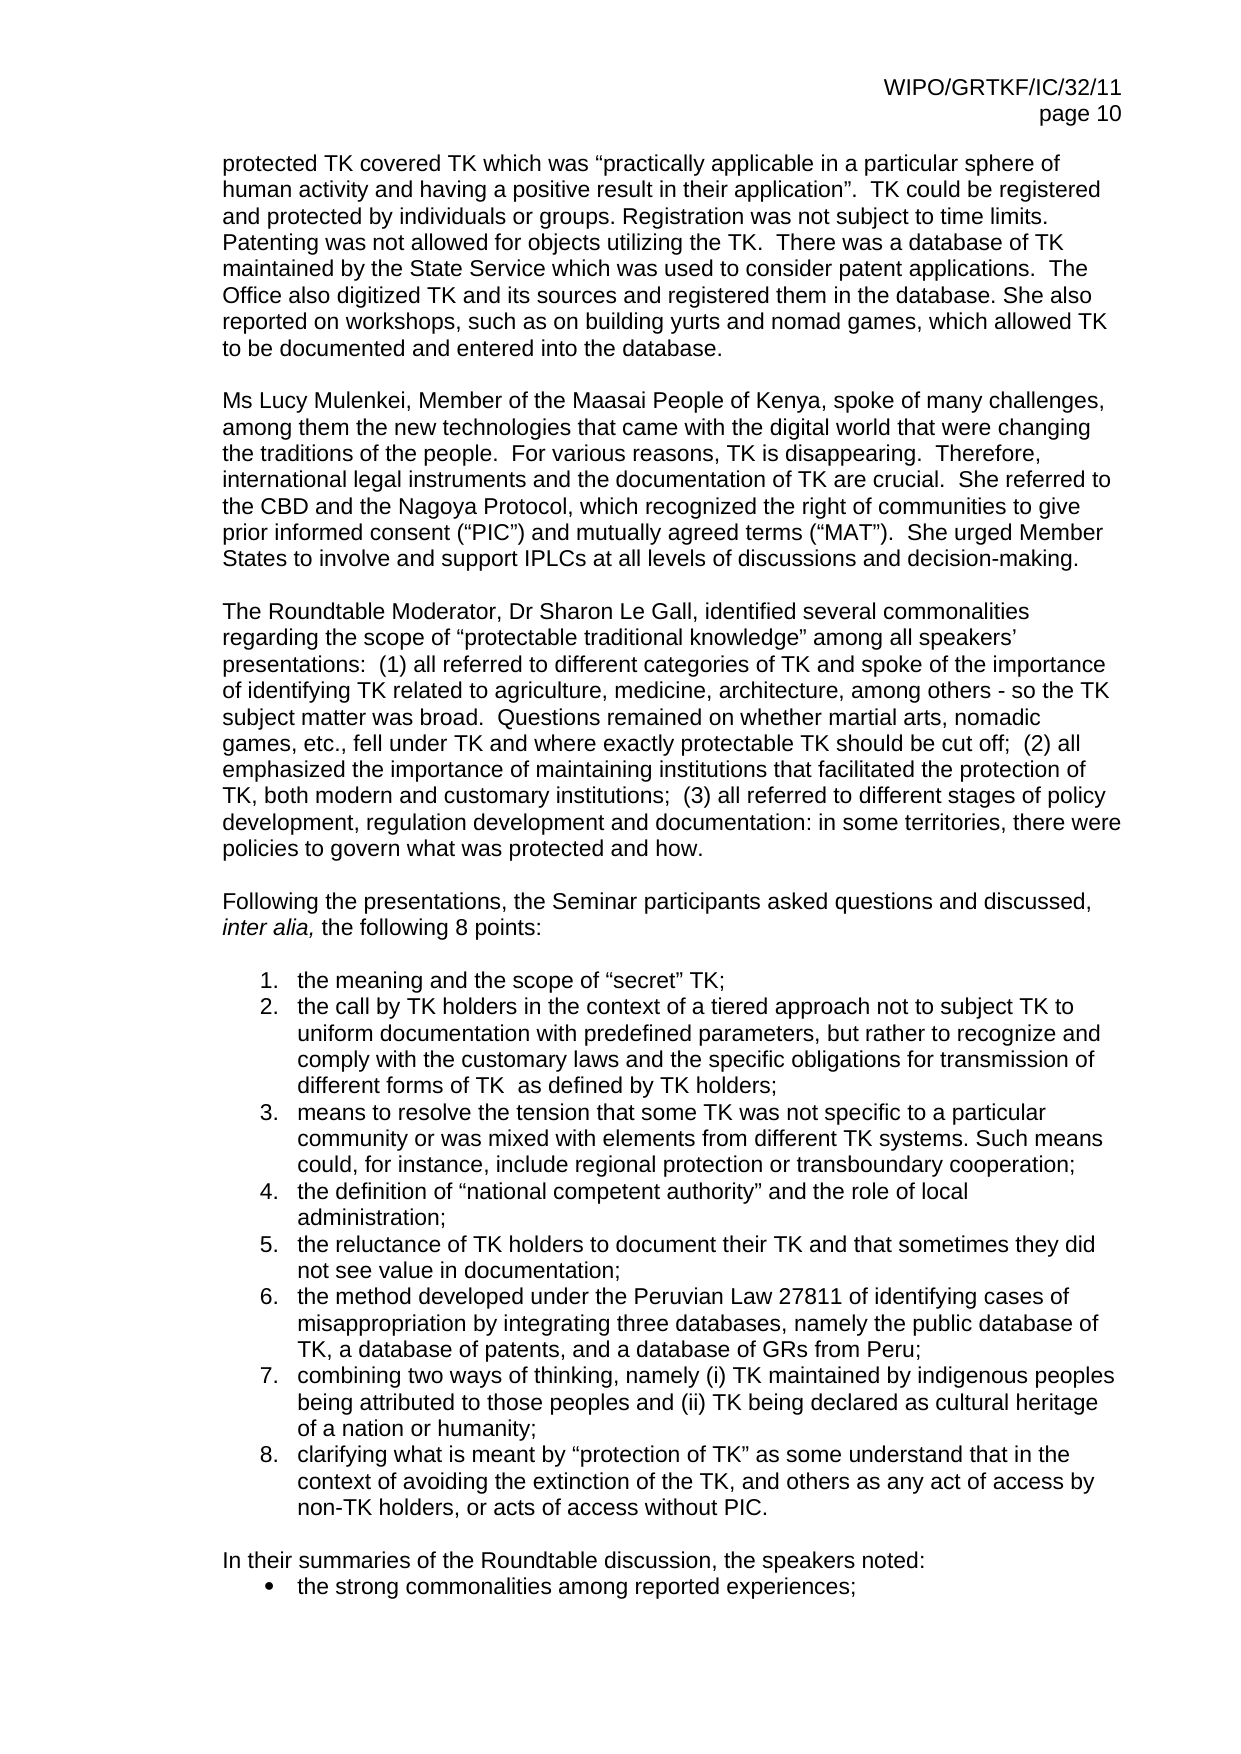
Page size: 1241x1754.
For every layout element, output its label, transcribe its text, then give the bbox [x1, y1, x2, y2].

list the meaning and the scope of “secret” TK; [259, 967, 1122, 993]
list combining two ways of thinking, namely (i) TK maintained by indigenous peoples being attributed to those peoples and (ii) TK being declared as cultural heritage of a nation or humanity; [259, 1362, 1122, 1441]
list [222, 150, 1122, 361]
list the strong commonalities among reported experiences; [265, 1573, 1122, 1599]
list the method developed under the Peruvian Law 27811 of identifying cases of misappropriation by integrating three databases, namely the public database of TK, a database of patents, and a database of GRs from Peru; [259, 1283, 1122, 1362]
list Ms Lucy Mulenkei, Member of the Maasai People of Kenya, spoke of many challenges, among them the new technologies that came with the digital world that were changing the traditions of the people. For various reasons, TK is disappearing. Therefore, international legal instruments and the documentation of TK are crucial. She referred to the CBD and the Nagoya Protocol, which recognized the right of communities to give prior informed consent (“PIC”) and mutually agreed terms (“MAT”). She urged Member States to involve and support IPLCs at all levels of discussions and decision-making. [222, 387, 1122, 572]
list clarifying what is meant by “protection of TK” as some understand that in the context of avoiding the extinction of the TK, and others as any act of access by non-TK holders, or acts of access without PIC. [259, 1441, 1122, 1520]
list The Roundtable Moderator, Dr Sharon Le Gall, identified several commonalities regarding the scope of “protectable traditional knowledge” among all speakers’ presentations: (1) all referred to different categories of TK and spoke of the importance of identifying TK related to agriculture, medicine, architecture, among others - so the TK subject matter was broad. Questions remained on whether martial arts, nomadic games, etc., fell under TK and where exactly protectable TK should be cut off; (2) all emphasized the importance of maintaining institutions that facilitated the protection of TK, both modern and customary institutions; (3) all referred to different stages of policy development, regulation development and documentation: in some territories, there were policies to govern what was protected and how. [222, 598, 1122, 862]
list the reluctance of TK holders to document their TK and that sometimes they did not see value in documentation; [259, 1231, 1122, 1283]
list means to resolve the tension that some TK was not specific to a particular community or was mixed with elements from different TK systems. Such means could, for instance, include regional protection or transboundary cooperation; [259, 1099, 1122, 1178]
list the definition of “national competent authority” and the role of local administration; [259, 1178, 1122, 1231]
list Following the presentations, the Seminar participants asked questions and discussed, inter alia, the following 8 points: [222, 888, 1122, 941]
list In their summaries of the Roundtable discussion, the speakers noted: [222, 1547, 1122, 1573]
list the call by TK holders in the context of a tiered approach not to subject TK to uniform documentation with predefined parameters, but rather to recognize and comply with the customary laws and the specific obligations for transmission of different forms of TK as defined by TK holders; [259, 993, 1122, 1099]
